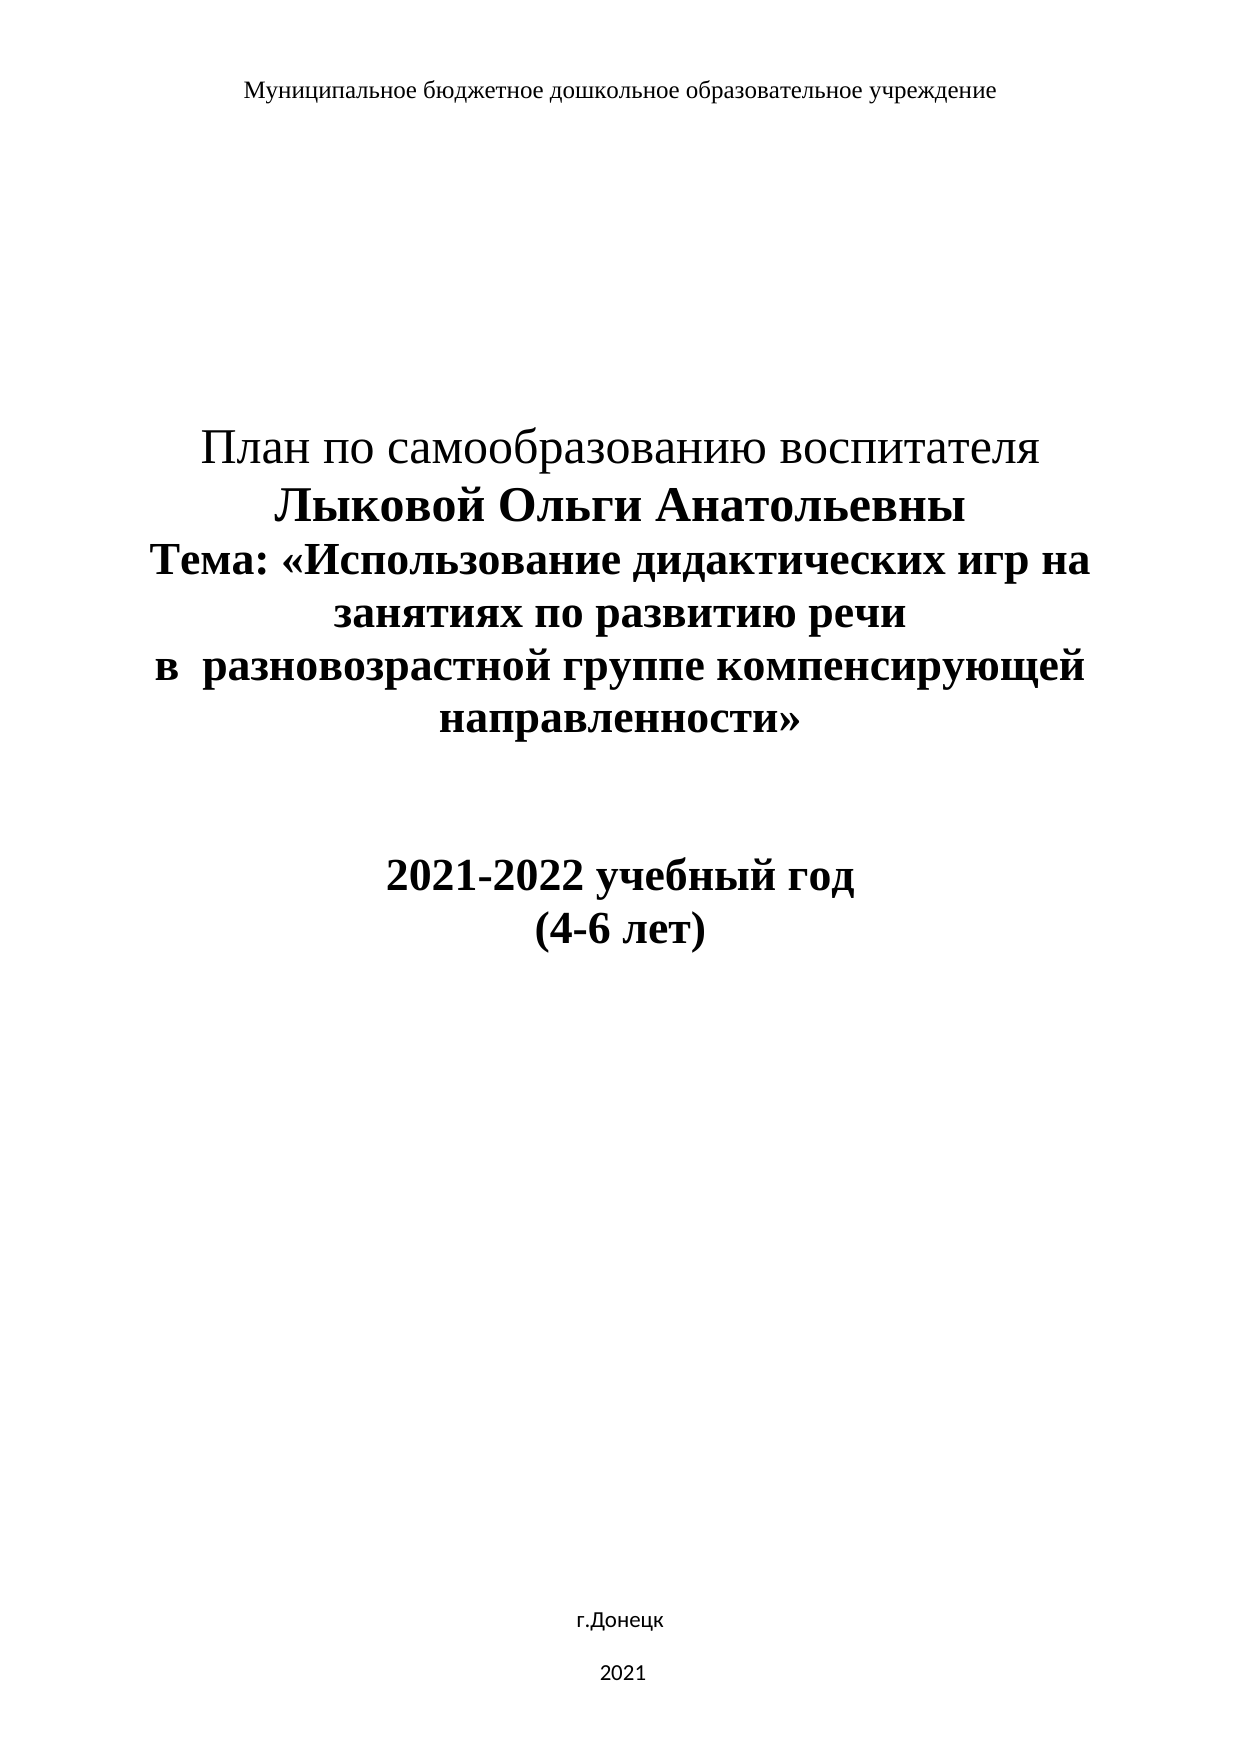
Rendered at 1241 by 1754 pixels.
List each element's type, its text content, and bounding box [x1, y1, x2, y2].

text План по самообразованию воспитателя [75, 417, 1165, 474]
text Муниципальное бюджетное дошкольное образовательное учреждение [75, 75, 1165, 104]
text (4-6 лет) [75, 901, 1165, 953]
text в разновозрастной группе компенсирующей направленности» [75, 637, 1165, 743]
text Лыковой Ольги Анатольевны [75, 474, 1165, 532]
text 2021-2022 учебный год [75, 848, 1165, 901]
text Тема: «Использование дидактических игр на занятиях по развитию речи [75, 532, 1165, 637]
text 2021 [75, 1658, 1096, 1687]
text г.Донецк [75, 1606, 1165, 1633]
